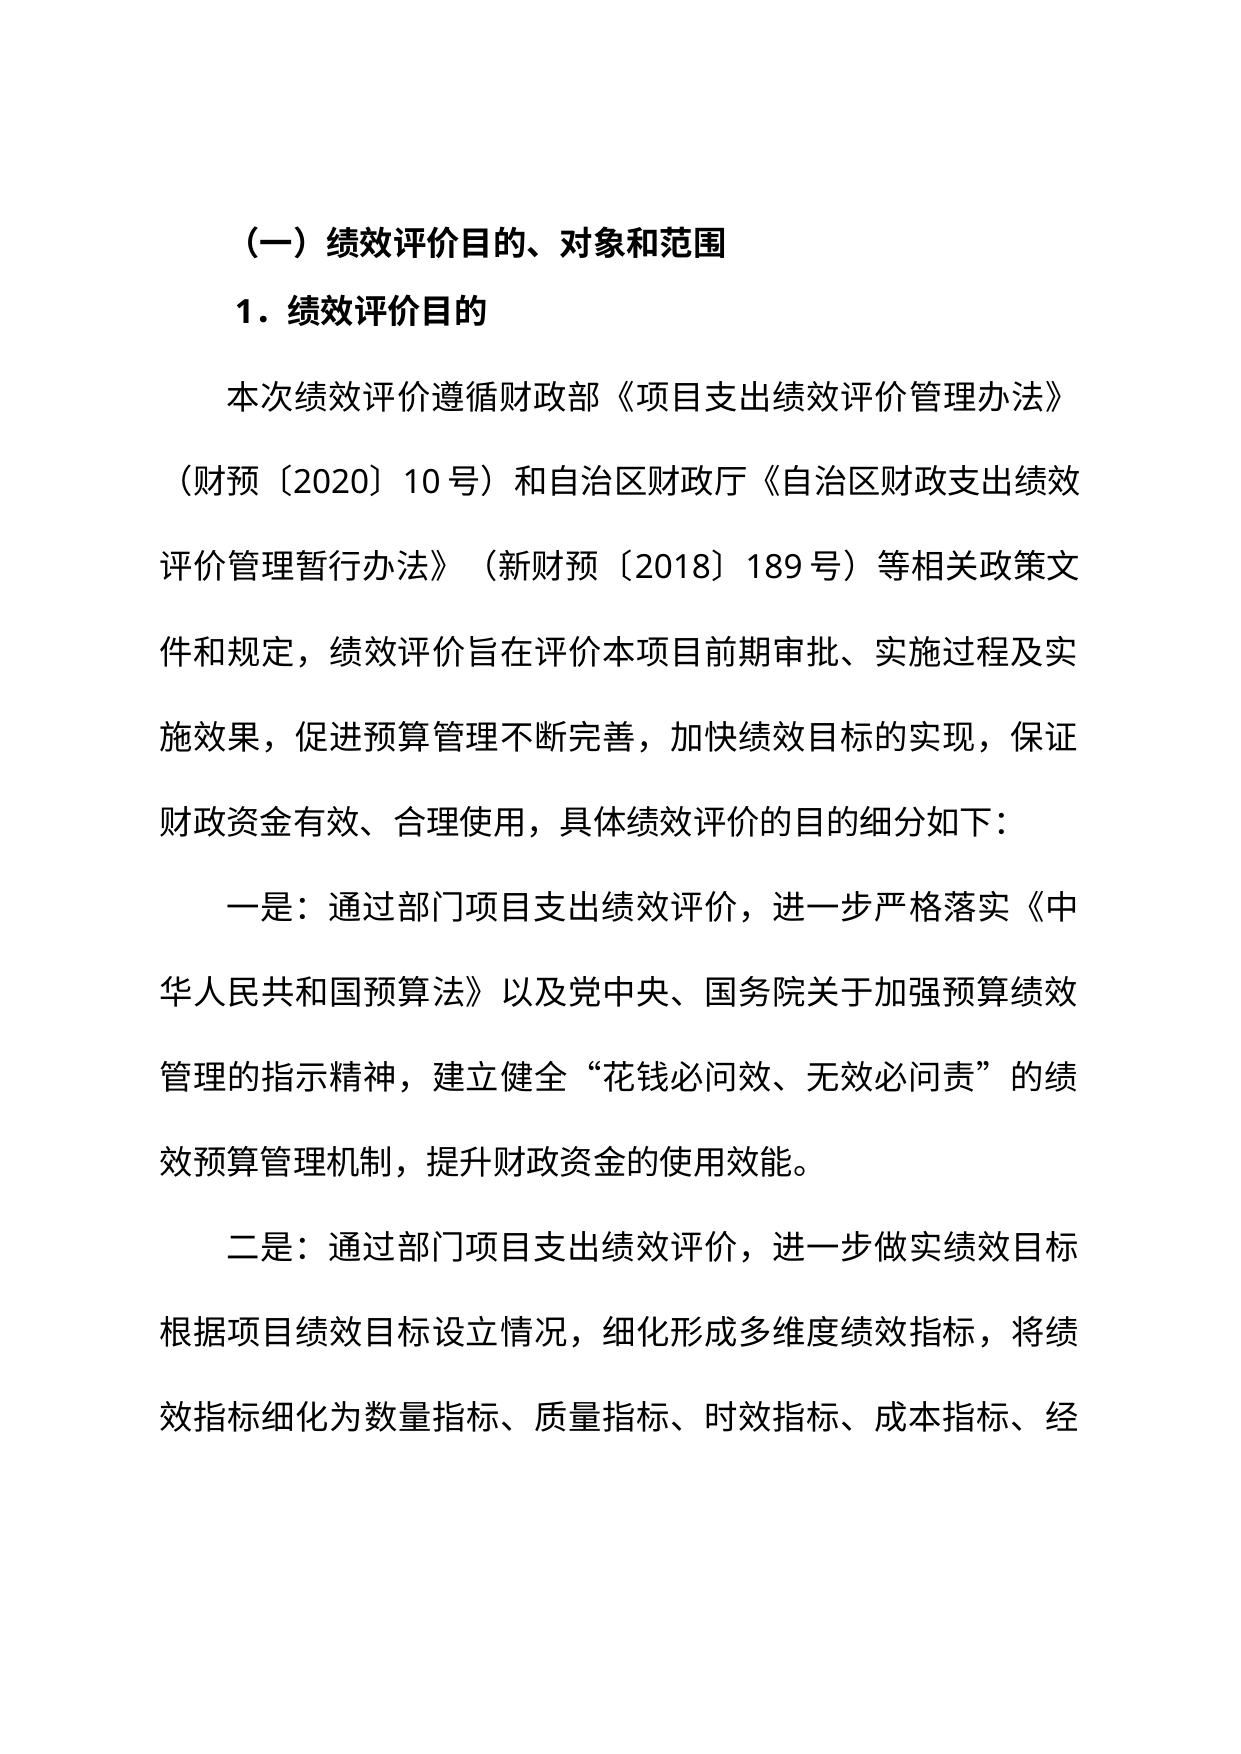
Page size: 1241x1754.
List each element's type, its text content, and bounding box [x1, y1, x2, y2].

text 一是：通过部门项目支出绩效评价，进一步严格落实《中华人民共和国预算法》以及党中央、国务院关于加强预算绩效管理的指示精神，建立健全“花钱必问效、无效必问责”的绩效预算管理机制，提升财政资金的使用效能。 [159, 862, 1081, 1202]
text 本次绩效评价遵循财政部《项目支出绩效评价管理办法》（财预〔2020〕10号）和自治区财政厅《自治区财政支出绩效评价管理暂行办法》（新财预〔2018〕189号）等相关政策文件和规定，绩效评价旨在评价本项目前期审批、实施过程及实施效果，促进预算管理不断完善，加快绩效目标的实现，保证财政资金有效、合理使用，具体绩效评价的目的细分如下： [159, 352, 1081, 862]
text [159, 1202, 1085, 1522]
text 1．绩效评价目的 [159, 267, 1081, 352]
text （一）绩效评价目的、对象和范围 [159, 209, 1081, 267]
